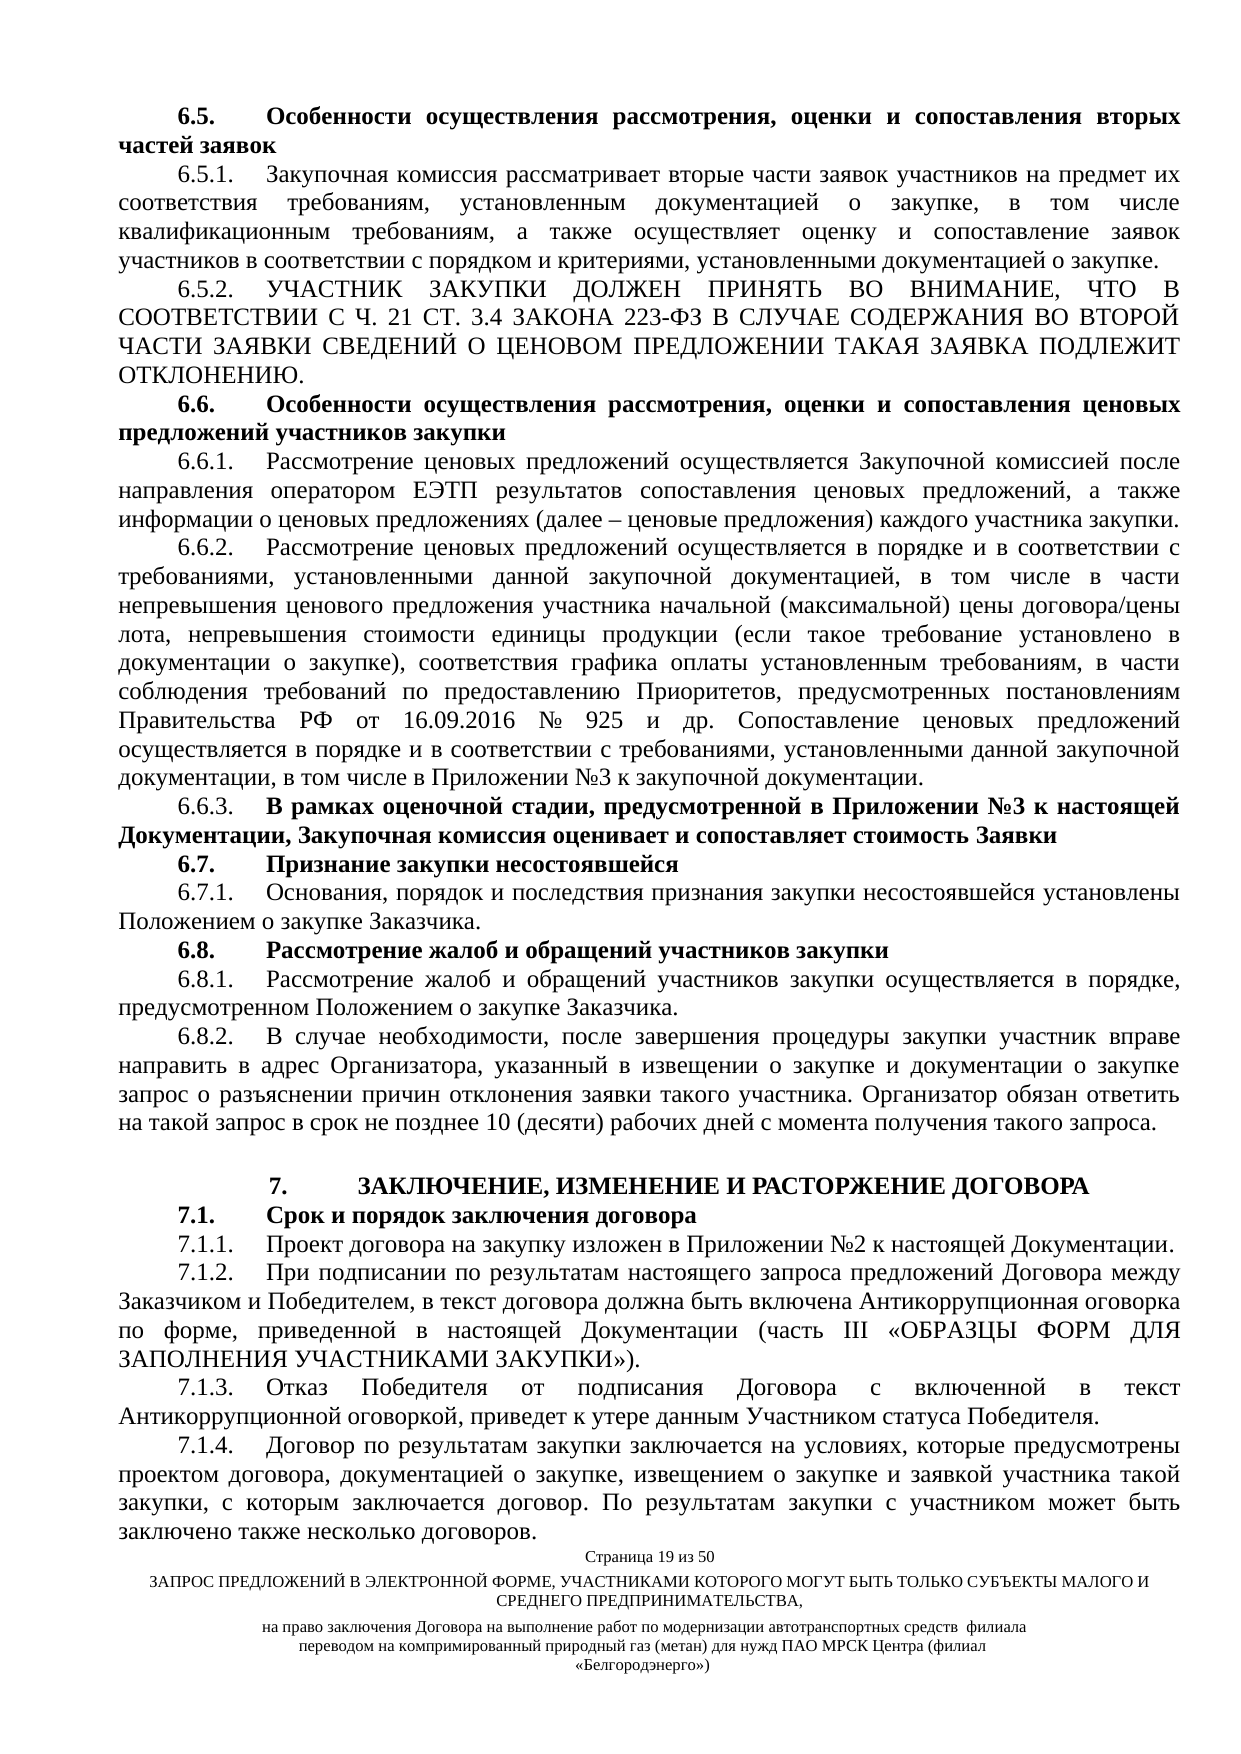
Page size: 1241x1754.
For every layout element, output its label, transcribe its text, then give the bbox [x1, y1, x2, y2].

subtitle Рассмотрение жалоб и обращений участников закупки [118, 935, 1181, 964]
subtitle Рассмотрение ценовых предложений осуществляется Закупочной комиссией после направления оператором ЕЭТП результатов сопоставления ценовых предложений, а также информации о ценовых предложениях (далее – ценовые предложения) каждого участника закупки. [118, 446, 1181, 532]
subtitle В случае необходимости, после завершения процедуры закупки участник вправе направить в адрес Организатора, указанный в извещении о закупке и документации о закупке запрос о разъяснении причин отклонения заявки такого участника. Организатор обязан ответить на такой запрос в срок не позднее 10 (десяти) рабочих дней с момента получения такого запроса. [118, 1021, 1181, 1136]
subtitle Особенности осуществления рассмотрения, оценки и сопоставления ценовых предложений участников закупки [118, 389, 1181, 446]
subtitle ЗАКЛЮЧЕНИЕ, ИЗМЕНЕНИЕ И РАСТОРЖЕНИЕ ДОГОВОРА [118, 1171, 1181, 1200]
subtitle Основания, порядок и последствия признания закупки несостоявшейся установлены Положением о закупке Заказчика. [118, 877, 1181, 935]
subtitle Закупочная комиссия рассматривает вторые части заявок участников на предмет их соответствия требованиям, установленным документацией о закупке, в том числе квалификационным требованиям, а также осуществляет оценку и сопоставление заявок участников в соответствии с порядком и критериями, установленными документацией о закупке. [118, 159, 1181, 274]
subtitle В рамках оценочной стадии, предусмотренной в Приложении №3 к настоящей Документации, Закупочная комиссия оценивает и сопоставляет стоимость Заявки [118, 791, 1181, 849]
subtitle Рассмотрение жалоб и обращений участников закупки осуществляется в порядке, предусмотренном Положением о закупке Заказчика. [118, 964, 1181, 1021]
subtitle При подписании по результатам настоящего запроса предложений Договора между Заказчиком и Победителем, в текст договора должна быть включена Антикоррупционная оговорка по форме, приведенной в настоящей Документации (часть III «ОБРАЗЦЫ ФОРМ ДЛЯ ЗАПОЛНЕНИЯ УЧАСТНИКАМИ ЗАКУПКИ»). [118, 1257, 1181, 1372]
subtitle Отказ Победителя от подписания Договора с включенной в текст Антикоррупционной оговоркой, приведет к утере данным Участником статуса Победителя. [118, 1372, 1181, 1430]
subtitle УЧАСТНИК ЗАКУПКИ ДОЛЖЕН ПРИНЯТЬ ВО ВНИМАНИЕ, ЧТО В СООТВЕТСТВИИ С Ч. 21 СТ. 3.4 ЗАКОНА 223-ФЗ В СЛУЧАЕ СОДЕРЖАНИЯ ВО ВТОРОЙ ЧАСТИ ЗАЯВКИ СВЕДЕНИЙ О ЦЕНОВОМ ПРЕДЛОЖЕНИИ ТАКАЯ ЗАЯВКА ПОДЛЕЖИТ ОТКЛОНЕНИЮ. [118, 274, 1181, 389]
subtitle Особенности осуществления рассмотрения, оценки и сопоставления вторых частей заявок [118, 101, 1181, 159]
subtitle Проект договора на закупку изложен в Приложении №2 к настоящей Документации. [118, 1229, 1181, 1257]
subtitle Договор по результатам закупки заключается на условиях, которые предусмотрены проектом договора, документацией о закупке, извещением о закупке и заявкой участника такой закупки, с которым заключается договор. По результатам закупки с участником может быть заключено также несколько договоров. [118, 1430, 1181, 1545]
subtitle Признание закупки несостоявшейся [118, 849, 1181, 877]
subtitle Срок и порядок заключения договора [118, 1200, 1181, 1229]
subtitle Рассмотрение ценовых предложений осуществляется в порядке и в соответствии с требованиями, установленными данной закупочной документацией, в том числе в части непревышения ценового предложения участника начальной (максимальной) цены договора/цены лота, непревышения стоимости единицы продукции (если такое требование установлено в документации о закупке), соответствия графика оплаты установленным требованиям, в части соблюдения требований по предоставлению Приоритетов, предусмотренных постановлениям Правительства РФ от 16.09.2016 № 925 и др. Сопоставление ценовых предложений осуществляется в порядке и в соответствии с требованиями, установленными данной закупочной документации, в том числе в Приложении №3 к закупочной документации. [118, 532, 1181, 791]
